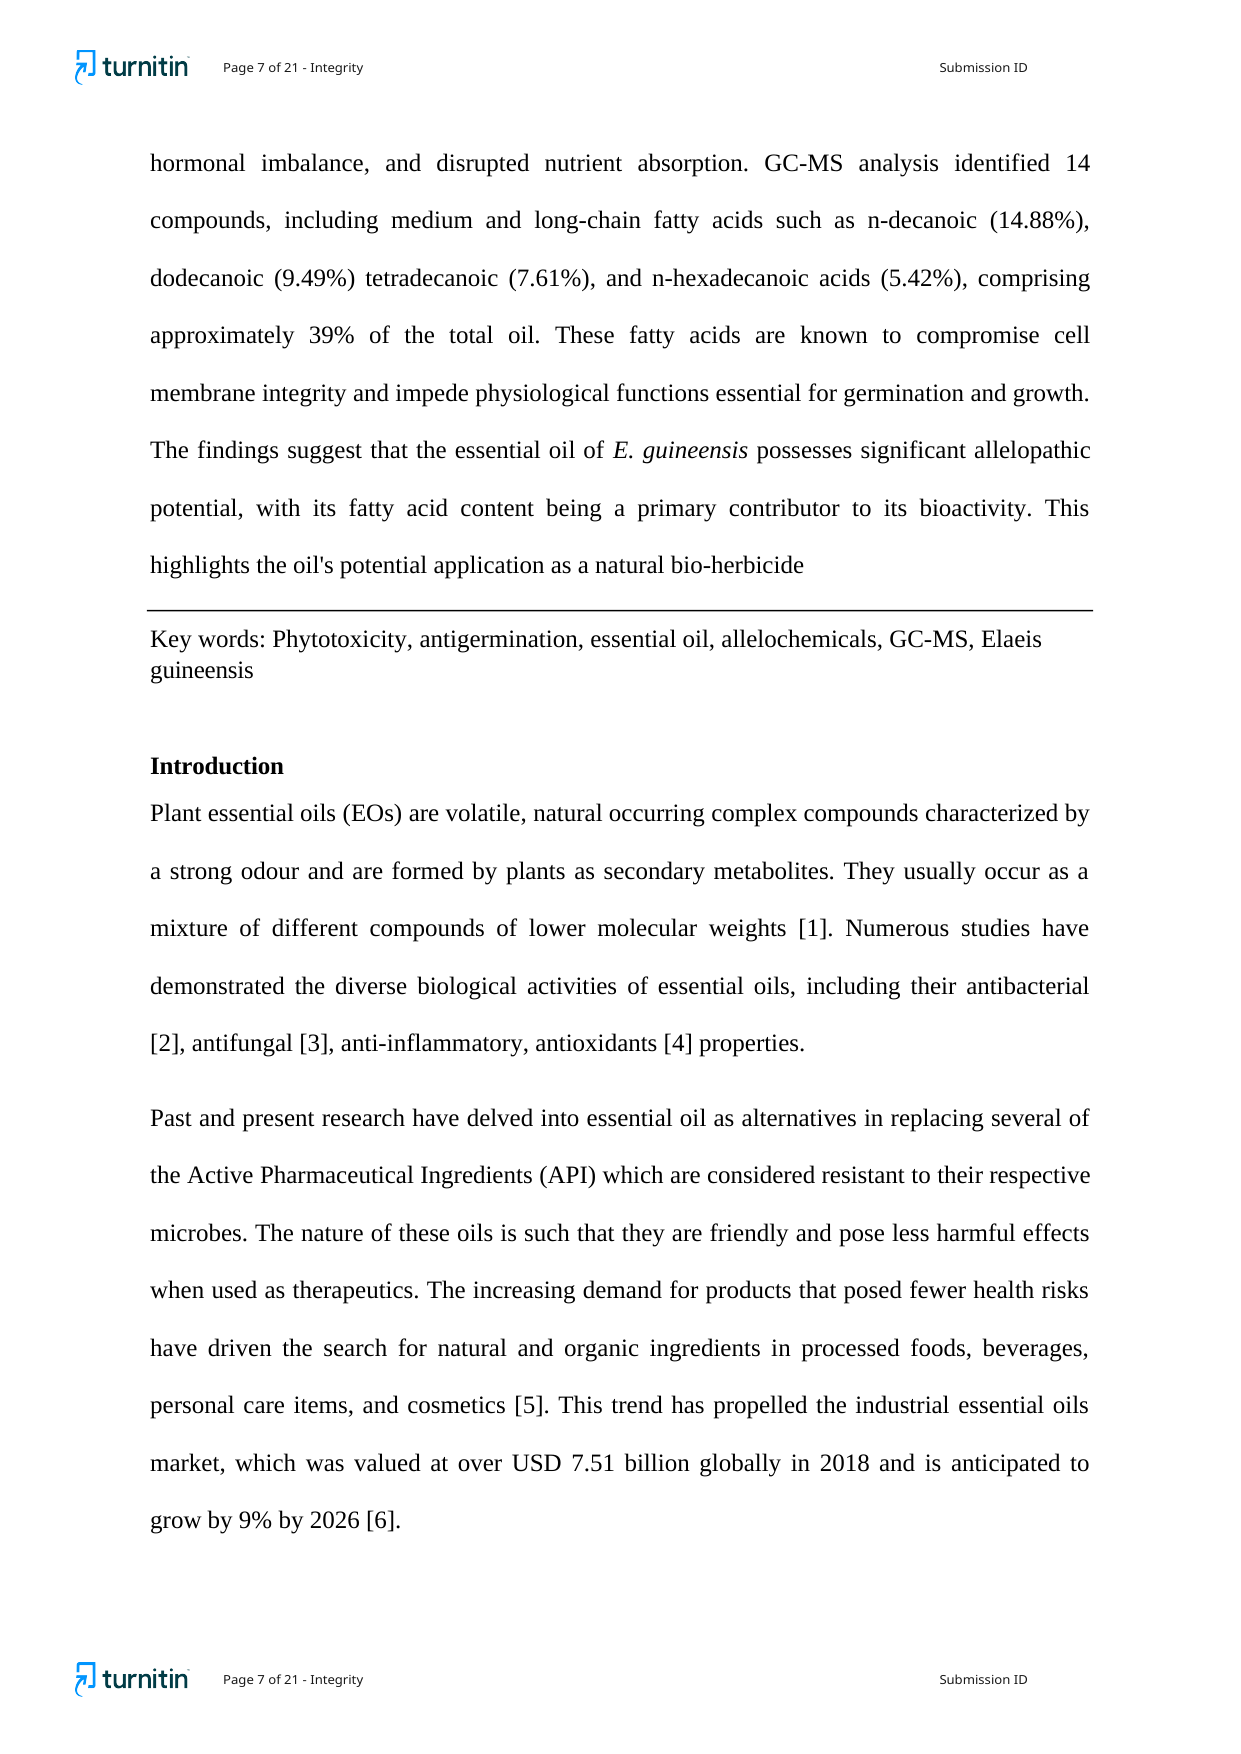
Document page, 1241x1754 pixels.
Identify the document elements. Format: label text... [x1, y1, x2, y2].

text Key words: Phytotoxicity, antigermination, essential oil, allelochemicals, GC-MS, Elaeis guineensis [150, 624, 1128, 684]
text Past and present research have delved into essential oil as alternatives in replacing several of the Active Pharmaceutical Ingredients (API) which are considered resistant to their respective microbes. The nature of these oils is such that they are friendly and pose less harmful effects when used as therapeutics. The increasing demand for products that posed fewer health risks have driven the search for natural and organic ingredients in processed foods, beverages, personal care items, and cosmetics [5]. This trend has propelled the industrial essential oils market, which was valued at over USD 7.51 billion globally in 2018 and is anticipated to grow by 9% by 2026 [6]. [150, 1103, 1090, 1534]
text Plant essential oils (EOs) are volatile, natural occurring complex compounds characterized by a strong odour and are formed by plants as secondary metabolites. They usually occur as a mixture of different compounds of lower molecular weights [1]. Numerous studies have demonstrated the diverse biological activities of essential oils, including their antibacterial [2], antifungal [3], anti-inflammatory, antioxidants [4] properties. [150, 798, 1090, 1057]
picture [75, 50, 190, 85]
subtitle Introduction [150, 751, 1128, 780]
picture [75, 1662, 190, 1697]
text hormonal imbalance, and disrupted nutrient absorption. GC-MS analysis identified 14 compounds, including medium and long-chain fatty acids such as n-decanoic (14.88%), dodecanoic (9.49%) tetradecanoic (7.61%), and n-hexadecanoic acids (5.42%), comprising approximately 39% of the total oil. These fatty acids are known to compromise cell membrane integrity and impede physiological functions essential for germination and growth. The findings suggest that the essential oil of E. guineensis possesses significant allelopathic potential, with its fatty acid content being a primary contributor to its bioactivity. This highlights the oil's potential application as a natural bio-herbicide [150, 148, 1091, 579]
